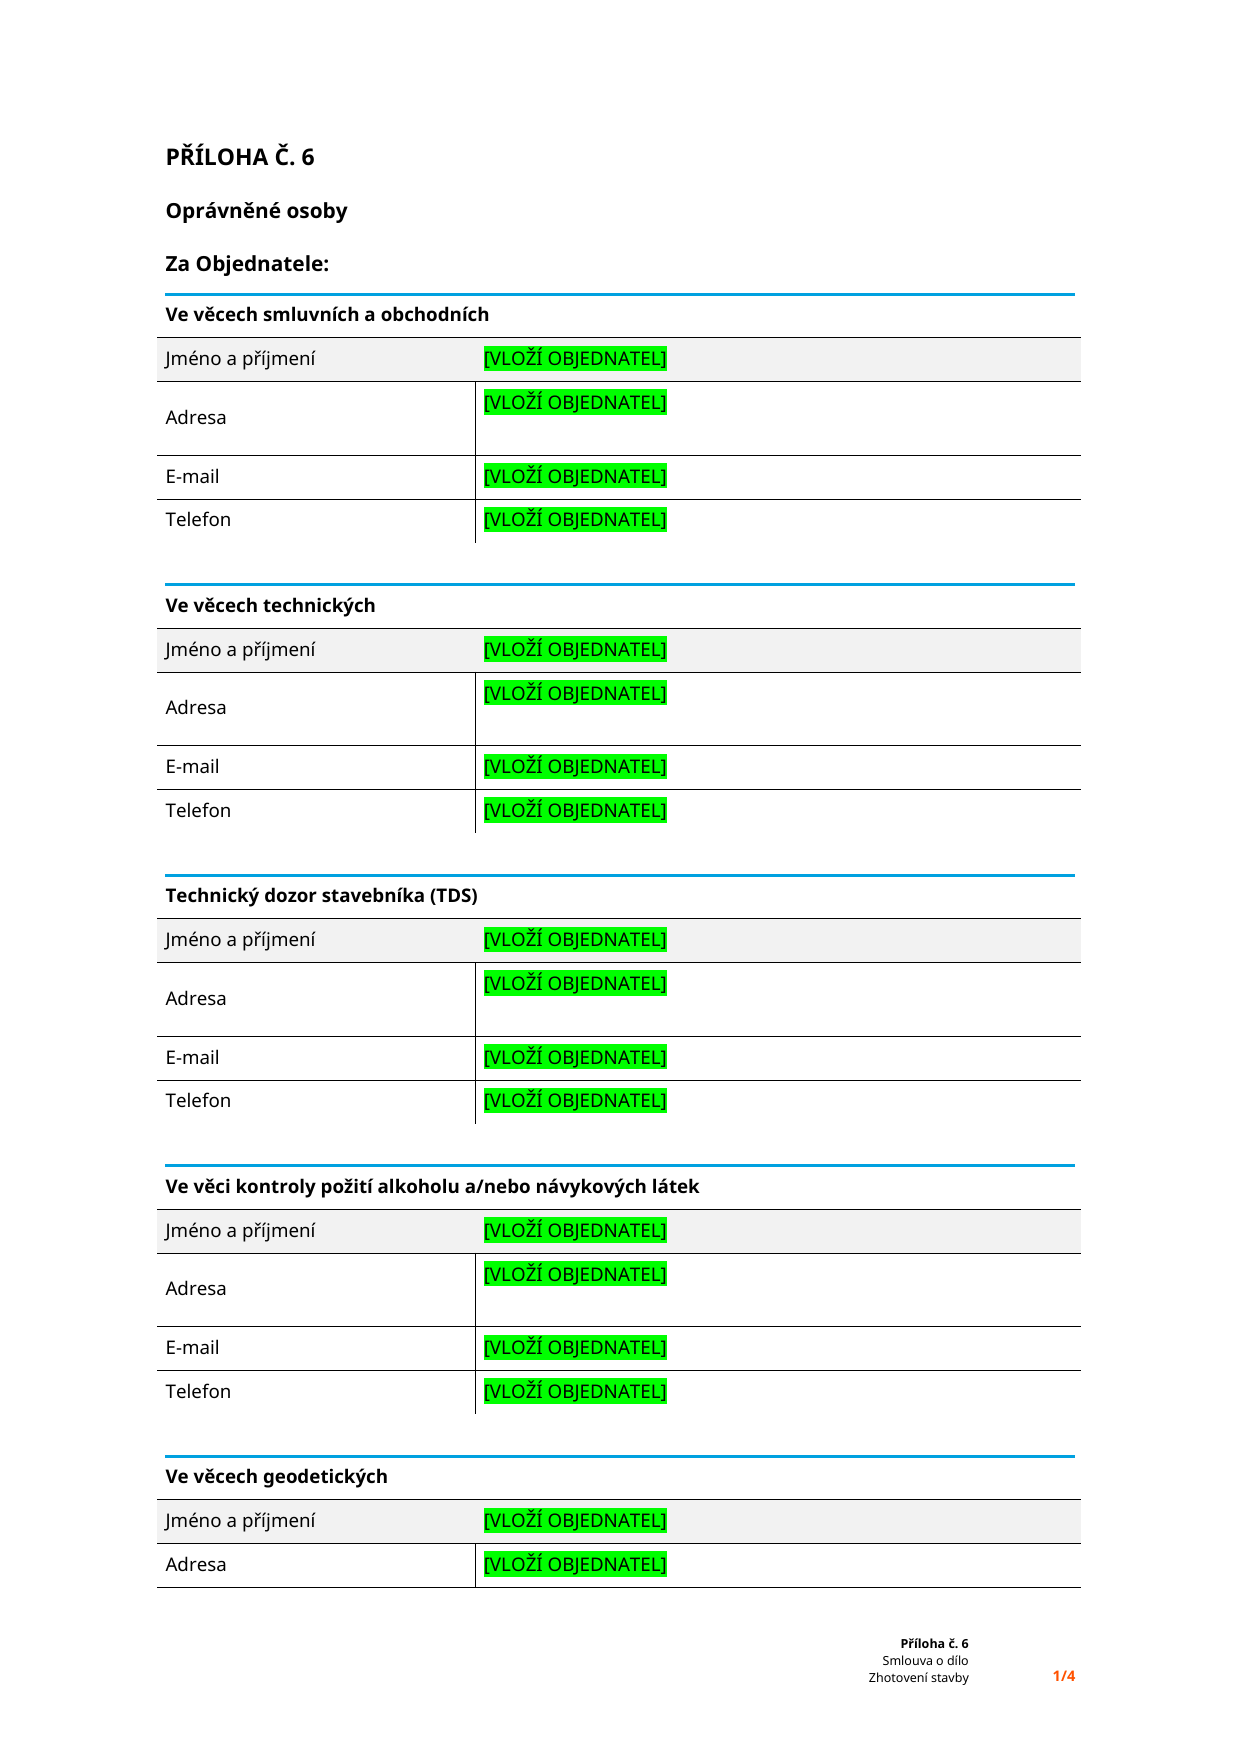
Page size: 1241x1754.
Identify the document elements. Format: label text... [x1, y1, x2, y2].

table_cell [VLOŽÍ OBJEDNATEL] [476, 456, 1081, 498]
table_cell [VLOŽÍ OBJEDNATEL] [476, 1081, 1081, 1123]
table_cell [VLOŽÍ OBJEDNATEL] [476, 1254, 1081, 1326]
table_cell [VLOŽÍ OBJEDNATEL] [476, 1037, 1081, 1079]
table_cell [VLOŽÍ OBJEDNATEL] [476, 963, 1081, 1036]
text Za Objednatele: [165, 249, 1075, 277]
table_header Jméno a příjmení [157, 919, 475, 962]
table_cell [VLOŽÍ OBJEDNATEL] [476, 1327, 1081, 1370]
text Ve věcech geodetických [165, 1458, 1075, 1489]
table_cell Telefon [157, 1081, 475, 1123]
table_header [VLOŽÍ OBJEDNATEL] [475, 1210, 1081, 1253]
table_header Jméno a příjmení [157, 629, 475, 672]
table_cell [VLOŽÍ OBJEDNATEL] [476, 1371, 1081, 1414]
table_cell [VLOŽÍ OBJEDNATEL] [476, 790, 1081, 833]
table_header Jméno a příjmení [157, 1500, 475, 1543]
table_cell Telefon [157, 500, 475, 542]
table_header [VLOŽÍ OBJEDNATEL] [475, 629, 1081, 672]
table_cell Telefon [157, 1371, 475, 1414]
table_cell Adresa [157, 1544, 475, 1587]
table_cell [VLOŽÍ OBJEDNATEL] [476, 500, 1081, 542]
text Příloha č. 6 [165, 141, 1075, 173]
text Oprávněné osoby [165, 197, 1075, 225]
text Ve věcech smluvních a obchodních [165, 296, 1075, 327]
table_cell E-mail [157, 746, 475, 789]
table_cell Adresa [157, 1254, 475, 1326]
table_cell Adresa [157, 382, 475, 455]
table_cell E-mail [157, 456, 475, 498]
table_header [VLOŽÍ OBJEDNATEL] [475, 338, 1081, 381]
text Ve věci kontroly požití alkoholu a/nebo návykových látek [165, 1167, 1075, 1199]
table_cell Adresa [157, 673, 475, 745]
table_cell Adresa [157, 963, 475, 1036]
table_header Jméno a příjmení [157, 1210, 475, 1253]
table_cell E-mail [157, 1037, 475, 1079]
table_cell [VLOŽÍ OBJEDNATEL] [476, 382, 1081, 455]
table_header [VLOŽÍ OBJEDNATEL] [475, 919, 1081, 962]
text Technický dozor stavebníka (TDS) [165, 877, 1075, 908]
table_header Jméno a příjmení [157, 338, 475, 381]
table_cell [VLOŽÍ OBJEDNATEL] [476, 746, 1081, 789]
table_cell [VLOŽÍ OBJEDNATEL] [476, 1544, 1081, 1587]
table_cell E-mail [157, 1327, 475, 1370]
table_cell Telefon [157, 790, 475, 833]
text Ve věcech technických [165, 586, 1075, 618]
table_cell [VLOŽÍ OBJEDNATEL] [476, 673, 1081, 745]
table_header [VLOŽÍ OBJEDNATEL] [475, 1500, 1081, 1543]
